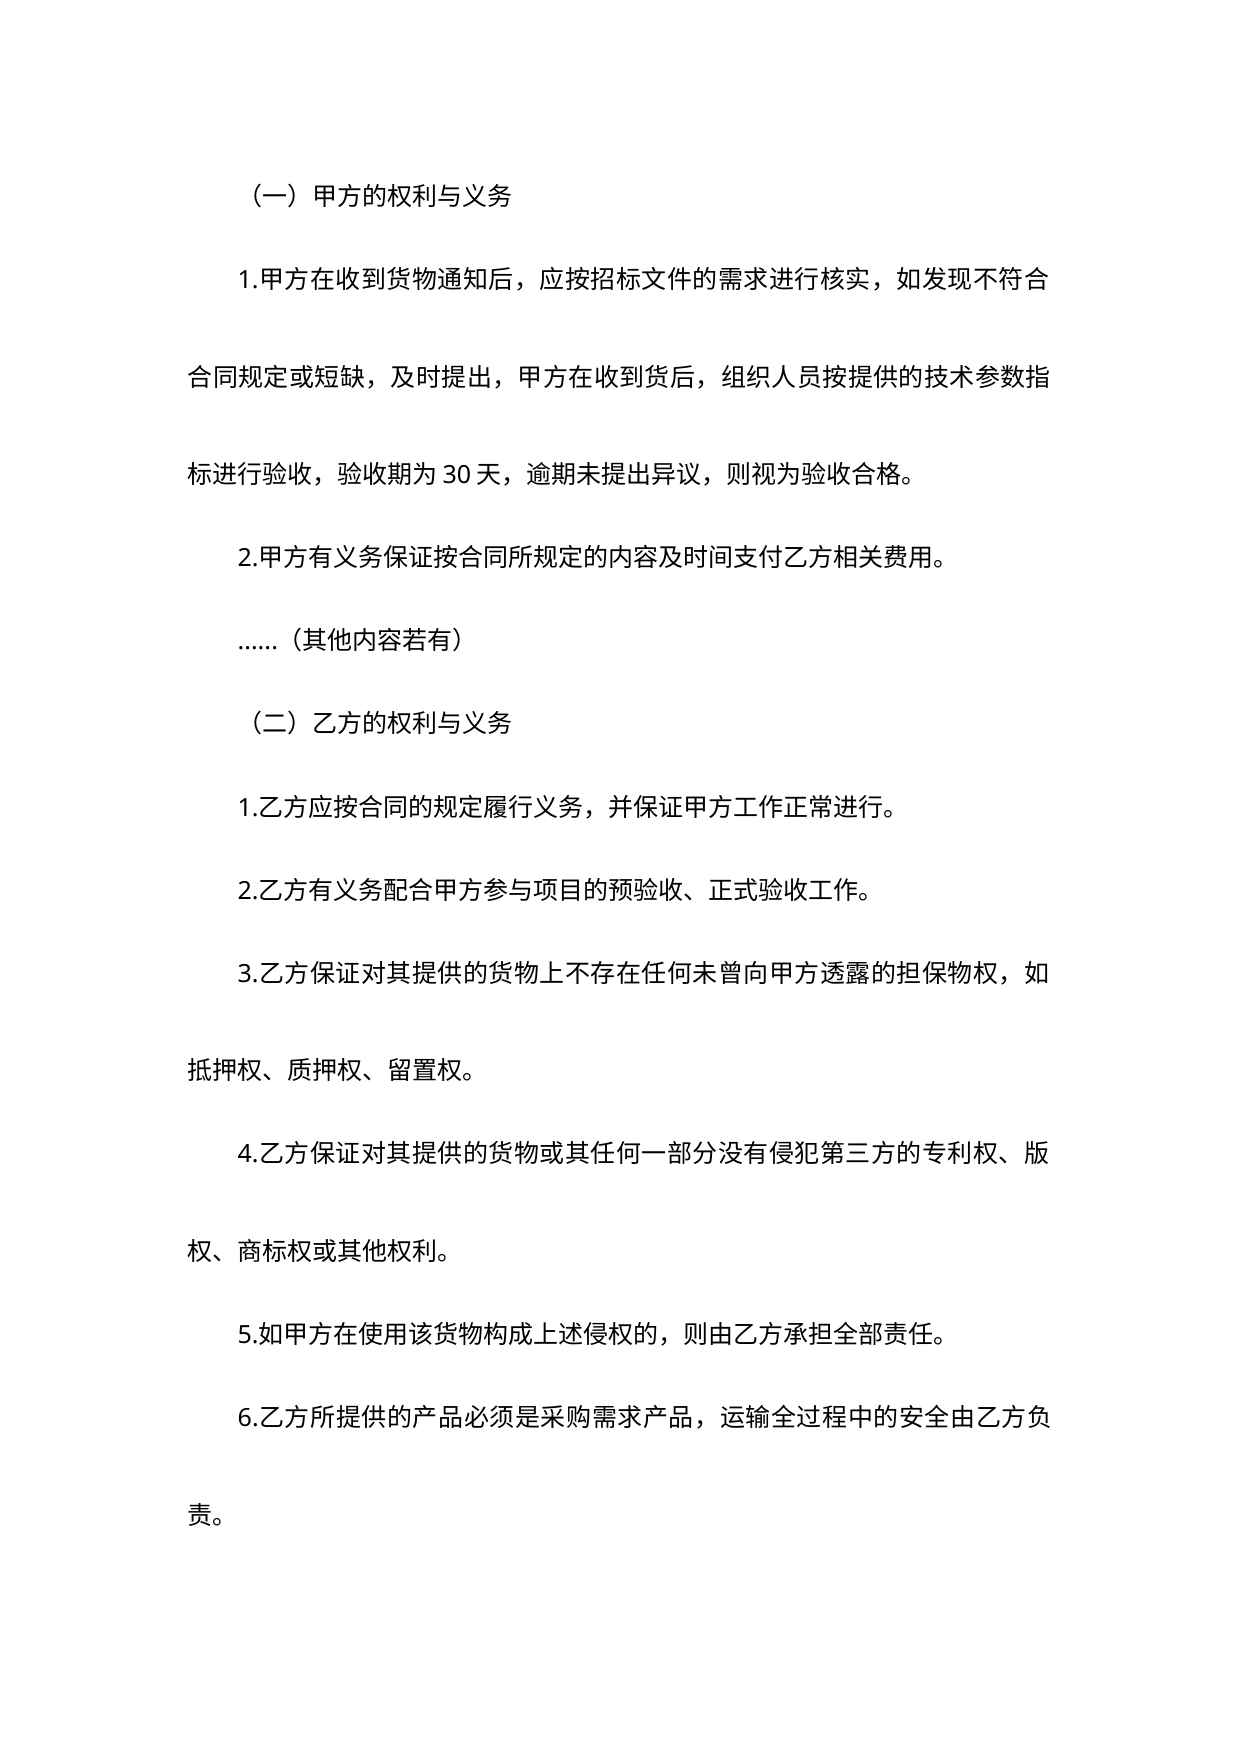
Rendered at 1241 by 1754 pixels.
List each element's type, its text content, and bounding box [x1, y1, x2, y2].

text 2.甲方有义务保证按合同所规定的内容及时间支付乙方相关费用。 [187, 523, 1053, 588]
text 3.乙方保证对其提供的货物上不存在任何未曾向甲方透露的担保物权，如抵押权、质押权、留置权。 [187, 939, 1053, 1101]
text 5.如甲方在使用该货物构成上述侵权的，则由乙方承担全部责任。 [187, 1300, 1053, 1365]
text （一）甲方的权利与义务 [187, 162, 1053, 227]
text 2.乙方有义务配合甲方参与项目的预验收、正式验收工作。 [187, 856, 1053, 921]
text 4.乙方保证对其提供的货物或其任何一部分没有侵犯第三方的专利权、版权、商标权或其他权利。 [187, 1119, 1053, 1282]
text 1.乙方应按合同的规定履行义务，并保证甲方工作正常进行。 [187, 773, 1053, 838]
text （二）乙方的权利与义务 [187, 689, 1053, 754]
text ......（其他内容若有） [187, 606, 1053, 671]
text 6.乙方所提供的产品必须是采购需求产品，运输全过程中的安全由乙方负责。 [187, 1383, 1053, 1546]
text 1.甲方在收到货物通知后，应按招标文件的需求进行核实，如发现不符合合同规定或短缺，及时提出，甲方在收到货后，组织人员按提供的技术参数指标进行验收，验收期为30天，逾期未提出异议，则视为验收合格。 [187, 245, 1053, 505]
